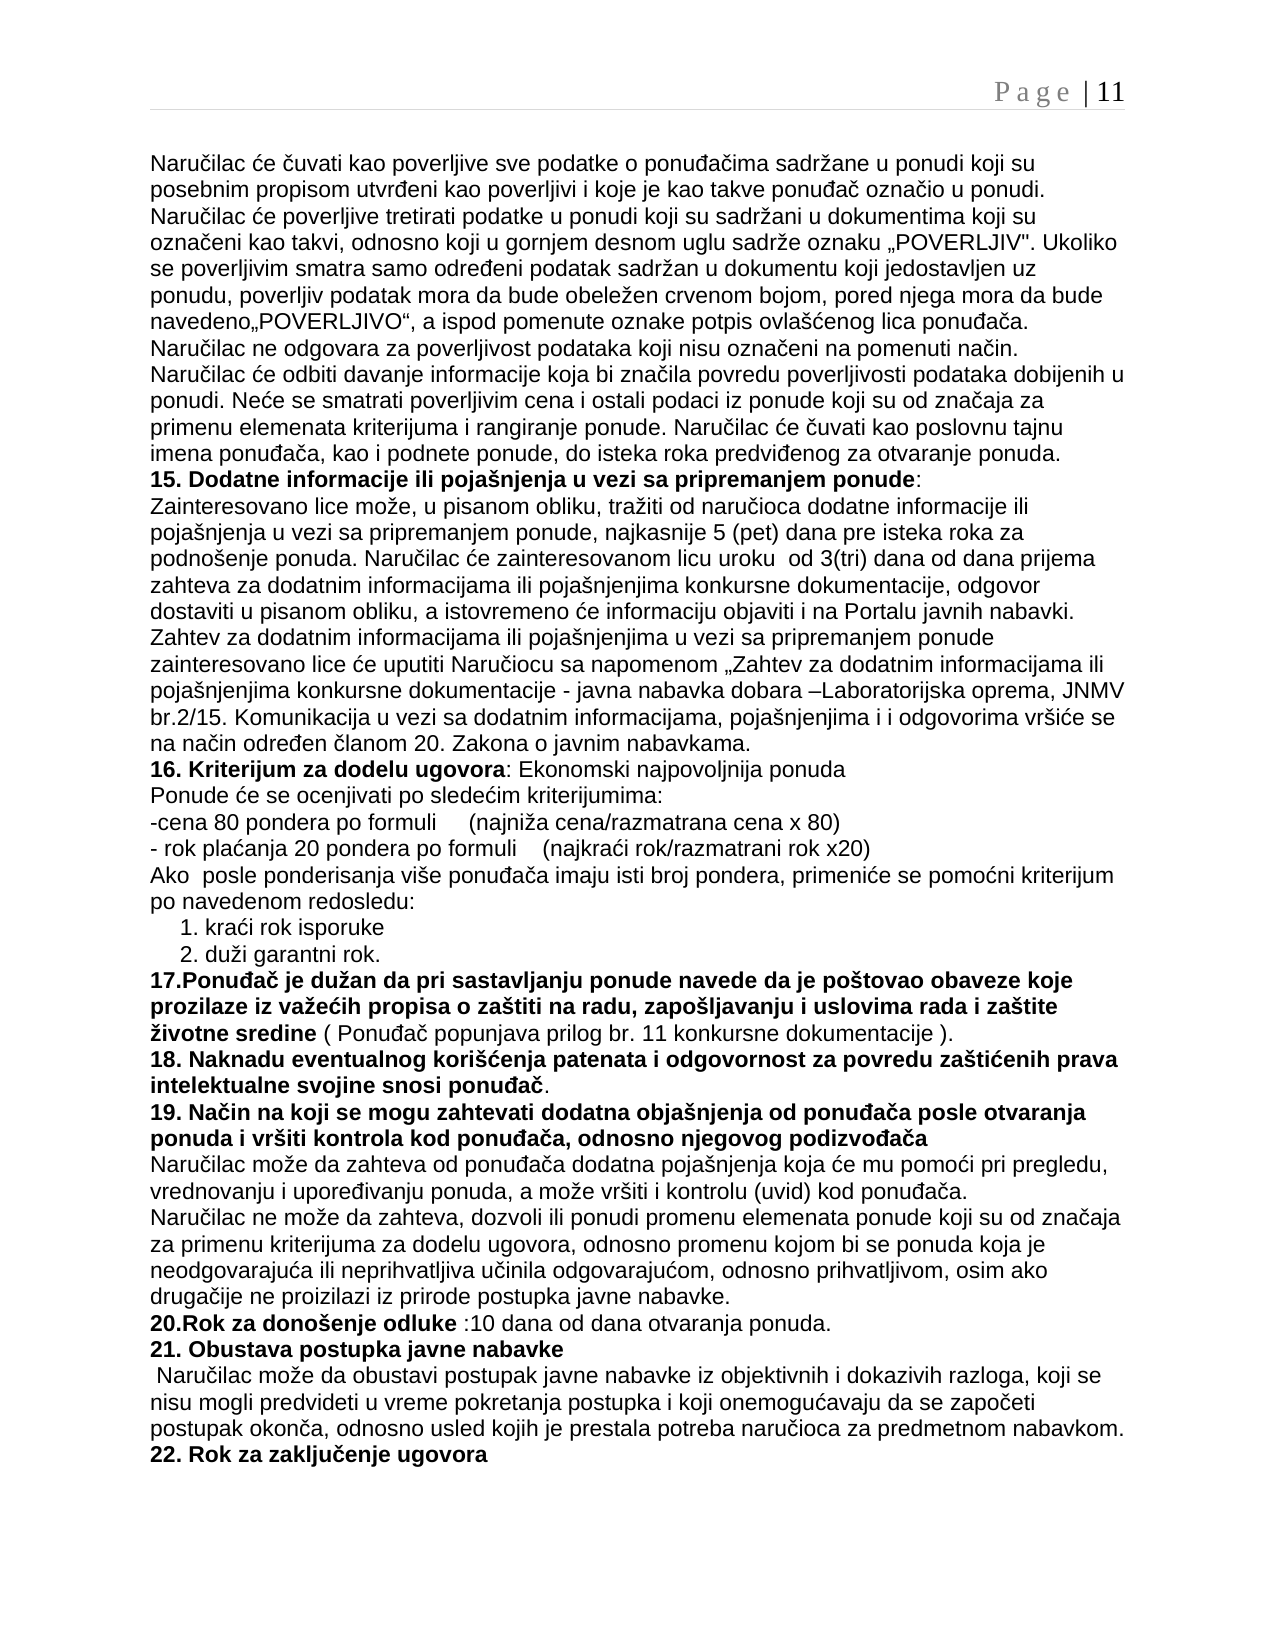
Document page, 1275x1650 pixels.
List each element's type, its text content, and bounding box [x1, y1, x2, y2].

text Naručilac može da zahteva od ponuđača dodatna pojašnjenja koja će mu pomoći pri pregledu, vrednovanju i upoređivanju ponuda, a može vršiti i kontrolu (uvid) kod ponuđača. [150, 1151, 1125, 1204]
text - rok plaćanja 20 pondera po formuli (najkraći rok/razmatrani rok x20) [150, 835, 1125, 862]
text 17.Ponuđač je dužan da pri sastavljanju ponude navede da je poštovao obaveze koje prozilaze iz važećih propisa o zaštiti na radu, zapošljavanju i uslovima rada i zaštite životne sredine ( Ponuđač popunjava prilog br. 11 konkursne dokumentacije ). [150, 967, 1125, 1046]
text 15. Dodatne informacije ili pojašnjenja u vezi sa pripremanjem ponude: [150, 466, 1125, 493]
text 22. Rok za zaključenje ugovora [150, 1441, 1125, 1468]
text 19. Način na koji se mogu zahtevati dodatna objašnjenja od ponuđača posle otvaranja ponuda i vršiti kontrola kod ponuđača, odnosno njegovog podizvođača [150, 1099, 1125, 1151]
text Naručilac može da obustavi postupak javne nabavke iz objektivnih i dokazivih razloga, koji se nisu mogli predvideti u vreme pokretanja postupka i koji onemogućavaju da se započeti postupak okonča, odnosno usled kojih je prestala potreba naručioca za predmetnom nabavkom. [150, 1362, 1125, 1441]
text Zahtev za dodatnim informacijama ili pojašnjenjima u vezi sa pripremanjem ponude zainteresovano lice će uputiti Naručiocu sa napomenom „Zahtev za dodatnim informacijama ili pojašnjenjima konkursne dokumentacije - javna nabavka dobara –Laboratorijska oprema, JNMV br.2/15. Komunikacija u vezi sa dodatnim informacijama, pojašnjenjima i i odgovorima vršiće se na način određen članom 20. Zakona o javnim nabavkama. [150, 624, 1125, 756]
text 21. Obustava postupka javne nabavke [150, 1336, 1125, 1362]
text Naručilac ne može da zahteva, dozvoli ili ponudi promenu elemenata ponude koji su od značaja za primenu kriterijuma za dodelu ugovora, odnosno promenu kojom bi se ponuda koja je neodgovarajuća ili neprihvatljiva učinila odgovarajućom, odnosno prihvatljivom, osim ako drugačije ne proizilazi iz prirode postupka javne nabavke. [150, 1204, 1125, 1309]
text 20.Rok za donošenje odluke :10 dana od dana otvaranja ponuda. [150, 1309, 1125, 1336]
text Naručilac će čuvati kao poverljive sve podatke o ponuđačima sadržane u ponudi koji su posebnim propisom utvrđeni kao poverljivi i koje je kao takve ponuđač označio u ponudi. Naručilac će poverljive tretirati podatke u ponudi koji su sadržani u dokumentima koji su označeni kao takvi, odnosno koji u gornjem desnom uglu sadrže oznaku „POVERLJIV". Ukoliko se poverljivim smatra samo određeni podatak sadržan u dokumentu koji jedostavljen uz ponudu, poverljiv podatak mora da bude obeležen crvenom bojom, pored njega mora da bude navedeno„POVERLJIVO“, a ispod pomenute oznake potpis ovlašćenog lica ponuđača. Naručilac ne odgovara za poverljivost podataka koji nisu označeni na pomenuti način. [150, 150, 1125, 361]
text 2. duži garantni rok. [179, 941, 1125, 967]
text Zainteresovano lice može, u pisanom obliku, tražiti od naručioca dodatne informacije ili pojašnjenja u vezi sa pripremanjem ponude, najkasnije 5 (pet) dana pre isteka roka za podnošenje ponuda. Naručilac će zainteresovanom licu uroku od 3(tri) dana od dana prijema zahteva za dodatnim informacijama ili pojašnjenjima konkursne dokumentacije, odgovor dostaviti u pisanom obliku, a istovremeno će informaciju objaviti i na Portalu javnih nabavki. [150, 493, 1125, 624]
text 1. kraći rok isporuke [179, 914, 1125, 941]
text Ako posle ponderisanja više ponuđača imaju isti broj pondera, primeniće se pomoćni kriterijum po navedenom redosledu: [150, 862, 1125, 914]
text 16. Kriterijum za dodelu ugovora: Ekonomski najpovoljnija ponuda [150, 756, 1125, 782]
text 18. Naknadu eventualnog korišćenja patenata i odgovornost za povredu zaštićenih prava intelektualne svojine snosi ponuđač. [150, 1046, 1125, 1099]
text -cena 80 pondera po formuli (najniža cena/razmatrana cena x 80) [150, 809, 1125, 835]
text Ponude će se ocenjivati po sledećim kriterijumima: [150, 782, 1125, 809]
text Naručilac će odbiti davanje informacije koja bi značila povredu poverljivosti podataka dobijenih u ponudi. Neće se smatrati poverljivim cena i ostali podaci iz ponude koji su od značaja za primenu elemenata kriterijuma i rangiranje ponude. Naručilac će čuvati kao poslovnu tajnu imena ponuđača, kao i podnete ponude, do isteka roka predviđenog za otvaranje ponuda. [150, 361, 1125, 466]
